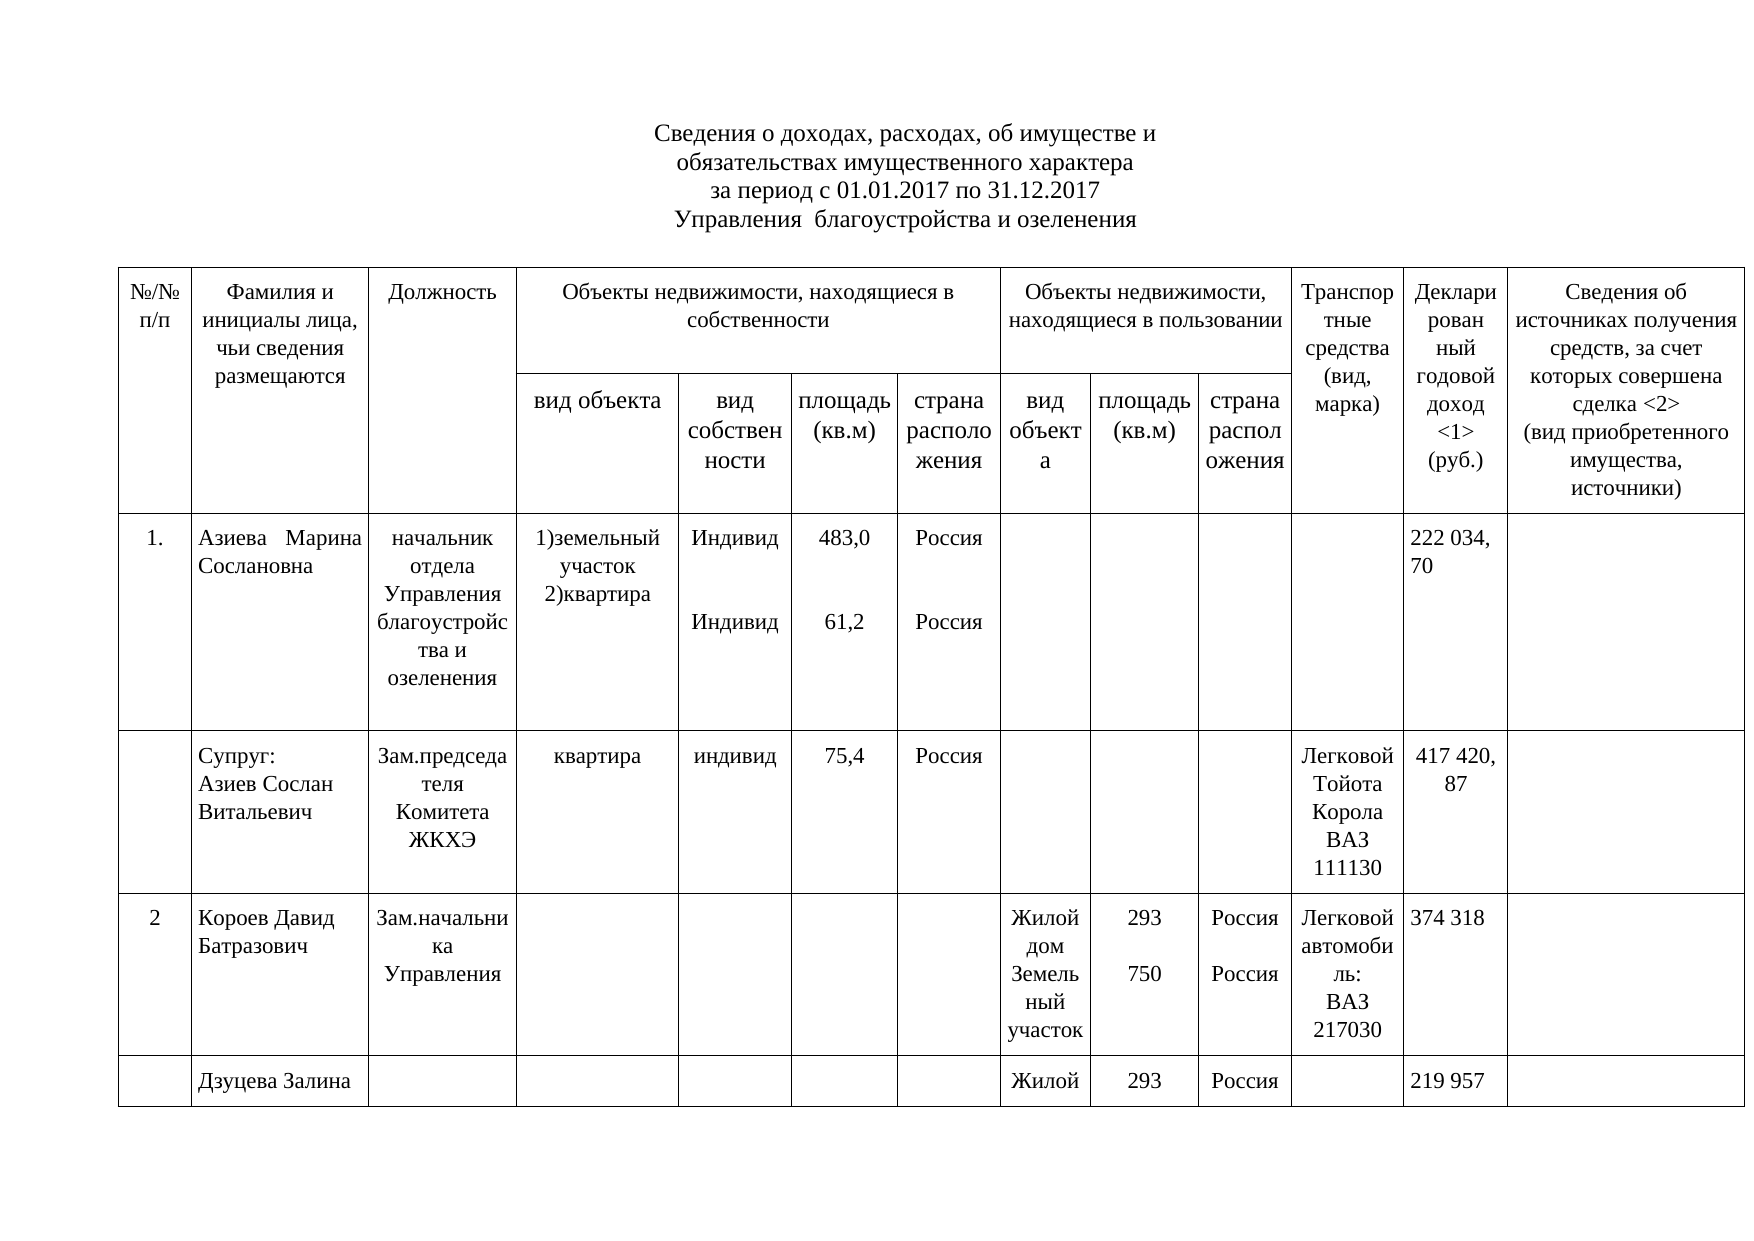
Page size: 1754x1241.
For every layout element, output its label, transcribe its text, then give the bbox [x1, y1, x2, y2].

table_cell [792, 894, 897, 1055]
table_cell [119, 1056, 191, 1106]
table_header Транспортные средства (вид, марка) [1292, 268, 1403, 513]
table_cell страна расположения [898, 374, 1000, 513]
table_cell Азиева Марина Сослановна [192, 514, 368, 730]
table_cell Россия Россия [898, 514, 1000, 730]
table_header Должность [369, 268, 516, 513]
table_header Объекты недвижимости, находящиеся в собственности [517, 268, 1000, 373]
table_cell 417 420, 87 [1404, 731, 1507, 893]
table_cell Россия Россия [1199, 1056, 1291, 1106]
table_cell [1508, 894, 1744, 1055]
table_cell площадь (кв.м) [1091, 374, 1198, 513]
table_cell вид объекта [517, 374, 678, 513]
table_cell [517, 894, 678, 1055]
table_cell площадь (кв.м) [792, 374, 897, 513]
table_cell Зам.председателя Комитета ЖКХЭ [369, 731, 516, 893]
table_cell Россия [898, 731, 1000, 893]
table_cell 2 [119, 894, 191, 1055]
table_cell Супруг: Азиев Сослан Витальевич [192, 731, 368, 893]
table_cell [679, 894, 791, 1055]
table_cell 1. [119, 514, 191, 730]
table_header Фамилия и инициалы лица, чьи сведения размещаются [192, 268, 368, 513]
table_cell 222 034,70 [1404, 514, 1507, 730]
table_cell [792, 1056, 897, 1106]
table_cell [192, 1056, 368, 1106]
table_cell квартира [517, 731, 678, 893]
table_cell [517, 1056, 678, 1106]
table_cell 1)земельный участок 2)квартира [517, 514, 678, 730]
table_cell [1508, 514, 1744, 730]
table_cell вид объекта [1001, 374, 1090, 513]
table_cell [1001, 731, 1090, 893]
table_header №/№ п/п [119, 268, 191, 513]
text Сведения о доходах, расходах, об имуществе и [118, 118, 1636, 147]
table_cell [1001, 514, 1090, 730]
table_cell 293 750 [1091, 894, 1198, 1055]
table_cell Короев Давид Батразович [192, 894, 368, 1055]
table_cell 483,0 61,2 [792, 514, 897, 730]
table_cell [1508, 731, 1744, 893]
table_cell Легковой автомобиль: ВАЗ 217030 [1292, 894, 1403, 1055]
table_cell Россия Россия [1199, 894, 1291, 1055]
table_cell [1292, 514, 1403, 730]
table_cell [1001, 1056, 1090, 1106]
table_cell 219 957 [1404, 1056, 1507, 1106]
text за период с 01.01.2017 по 31.12.2017 [118, 176, 1636, 204]
table_cell 293 750 [1091, 1056, 1198, 1106]
table_cell [1091, 514, 1198, 730]
table_cell индивид [679, 731, 791, 893]
table_cell [898, 1056, 1000, 1106]
table_cell Зам.начальника Управления [369, 894, 516, 1055]
text Управления благоустройства и озеленения [118, 204, 1636, 233]
table_header Объекты недвижимости, находящиеся в пользовании [1001, 268, 1291, 373]
table_cell [1292, 1056, 1403, 1106]
table_cell 75,4 [792, 731, 897, 893]
table_cell Легковой Тойота Корола ВАЗ 111130 [1292, 731, 1403, 893]
table_header Сведения об источниках получения средств, за счет которых совершена сделка <2> (вид приобретенного имущества, источники) [1508, 268, 1744, 513]
table_cell Индивид Индивид [679, 514, 791, 730]
table_cell [369, 1056, 516, 1106]
text обязательствах имущественного характера [118, 147, 1636, 176]
table_cell [679, 1056, 791, 1106]
table_cell Жилой дом Земельный участок [1001, 894, 1090, 1055]
table_cell страна расположения [1199, 374, 1291, 513]
table_cell [898, 894, 1000, 1055]
table_cell начальник отдела Управления благоустройства и озеленения [369, 514, 516, 730]
table_cell [119, 731, 191, 893]
table_cell [1508, 1056, 1744, 1106]
table_cell вид собственности [679, 374, 791, 513]
table_cell [1199, 514, 1291, 730]
table_cell [1199, 731, 1291, 893]
table_header Декларирован ный годовой доход <1> (руб.) [1404, 268, 1507, 513]
table_cell 374 318 [1404, 894, 1507, 1055]
table_cell [1091, 731, 1198, 893]
